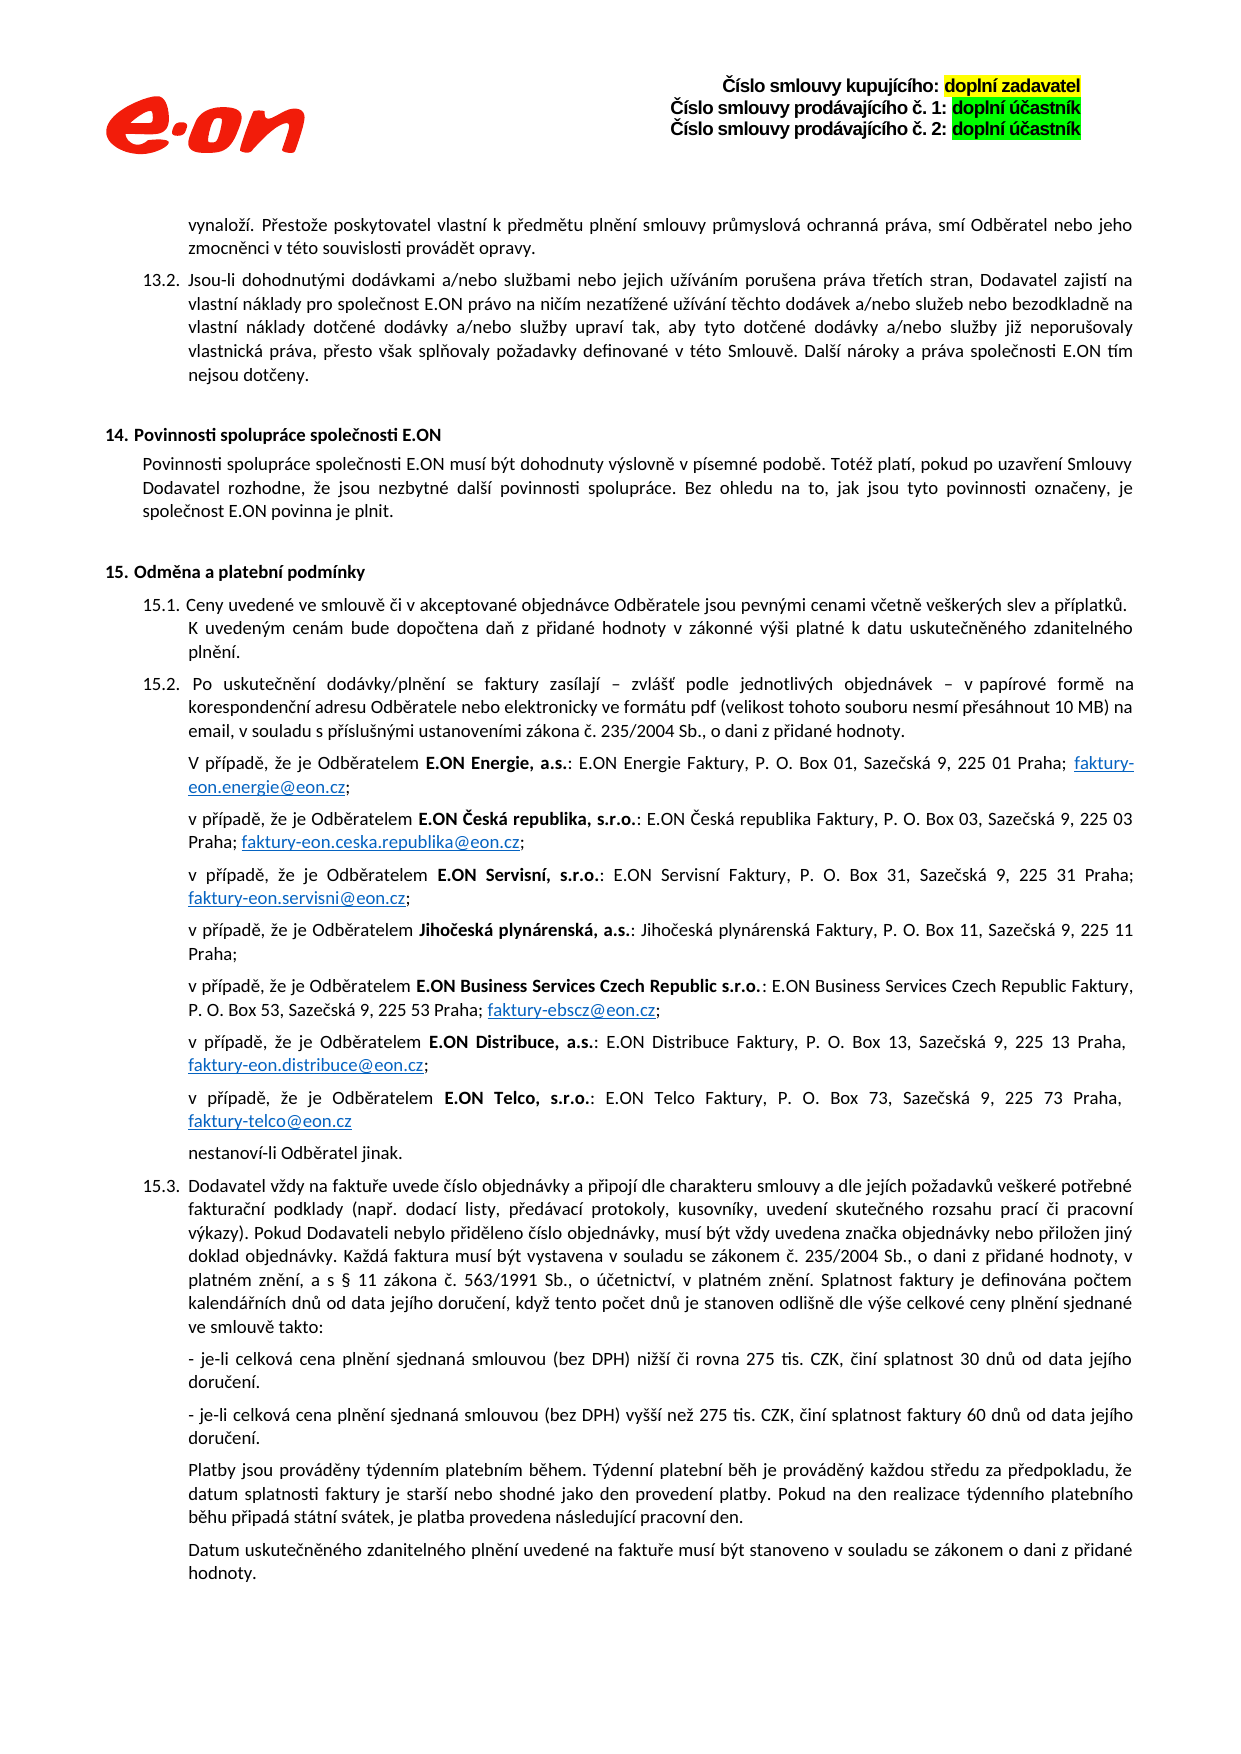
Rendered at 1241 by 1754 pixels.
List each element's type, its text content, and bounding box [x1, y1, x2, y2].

text 14. Povinnosti spolupráce společnosti E.ON [105, 424, 1134, 447]
text nestanoví-li Odběratel jinak. [188, 1142, 1134, 1164]
text 15.1. Ceny uvedené ve smlouvě či v akceptované objednávce Odběratele jsou pevnými cenami včetně veškerých slev a příplatků. K uvedeným cenám bude dopočtena daň z přidané hodnoty v zákonné výši platné k datu uskutečněného zdanitelného plnění. [142, 593, 1134, 663]
text Platby jsou prováděny týdenním platebním během. Týdenní platební běh je prováděný každou středu za předpokladu, že datum splatnosti faktury je starší nebo shodné jako den provedení platby. Pokud na den realizace týdenního platebního běhu připadá státní svátek, je platba provedena následující pracovní den. [188, 1459, 1134, 1529]
text Datum uskutečněného zdanitelného plnění uvedené na faktuře musí být stanoveno v souladu se zákonem o dani z přidané hodnoty. [188, 1538, 1134, 1584]
text V případě, že je Odběratelem E.ON Energie, a.s.: E.ON Energie Faktury, P. O. Box 01, Sazečská 9, 225 01 Praha; faktury-eon.energie@eon.cz; [188, 751, 1134, 798]
text v případě, že je Odběratelem E.ON Telco, s.r.o.: E.ON Telco Faktury, P. O. Box 73, Sazečská 9, 225 73 Praha, faktury-telco@eon.cz [188, 1086, 1134, 1132]
text 15.3. Dodavatel vždy na faktuře uvede číslo objednávky a připojí dle charakteru smlouvy a dle jejích požadavků veškeré potřebné fakturační podklady (např. dodací listy, předávací protokoly, kusovníky, uvedení skutečného rozsahu prací či pracovní výkazy). Pokud Dodavateli nebylo přiděleno číslo objednávky, musí být vždy uvedena značka objednávky nebo přiložen jiný doklad objednávky. Každá faktura musí být vystavena v souladu se zákonem č. 235/2004 Sb., o dani z přidané hodnoty, v platném znění, a s § 11 zákona č. 563/1991 Sb., o účetnictví, v platném znění. Splatnost faktury je definována počtem kalendářních dnů od data jejího doručení, když tento počet dnů je stanoven odlišně dle výše celkové ceny plnění sjednané ve smlouvě takto: [142, 1174, 1134, 1338]
text v případě, že je Odběratelem Jihočeská plynárenská, a.s.: Jihočeská plynárenská Faktury, P. O. Box 11, Sazečská 9, 225 11 Praha; [188, 919, 1134, 965]
text Povinnosti spolupráce společnosti E.ON musí být dohodnuty výslovně v písemné podobě. Totéž platí, pokud po uzavření Smlouvy Dodavatel rozhodne, že jsou nezbytné další povinnosti spolupráce. Bez ohledu na to, jak jsou tyto povinnosti označeny, je společnost E.ON povinna je plnit. [142, 452, 1134, 522]
text - je-li celková cena plnění sjednaná smlouvou (bez DPH) vyšší než 275 tis. CZK, činí splatnost faktury 60 dnů od data jejího doručení. [188, 1403, 1134, 1449]
text v případě, že je Odběratelem E.ON Business Services Czech Republic s.r.o.: E.ON Business Services Czech Republic Faktury, P. O. Box 53, Sazečská 9, 225 53 Praha; faktury-ebscz@eon.cz; [188, 974, 1134, 1021]
subtitle 15. Odměna a platební podmínky [105, 561, 1134, 583]
text v případě, že je Odběratelem E.ON Česká republika, s.r.o.: E.ON Česká republika Faktury, P. O. Box 03, Sazečská 9, 225 03 Praha; faktury-eon.ceska.republika@eon.cz; [188, 807, 1134, 854]
text 15.2. Po uskutečnění dodávky/plnění se faktury zasílají – zvlášť podle jednotlivých objednávek – v papírové formě na korespondenční adresu Odběratele nebo elektronicky ve formátu pdf (velikost tohoto souboru nesmí přesáhnout 10 MB) na email, v souladu s příslušnými ustanoveními zákona č. 235/2004 Sb., o dani z přidané hodnoty. [142, 672, 1134, 742]
text v případě, že je Odběratelem E.ON Servisní, s.r.o.: E.ON Servisní Faktury, P. O. Box 31, Sazečská 9, 225 31 Praha; faktury-eon.servisni@eon.cz; [188, 863, 1134, 909]
text 13.2. Jsou-li dohodnutými dodávkami a/nebo službami nebo jejich užíváním porušena práva třetích stran, Dodavatel zajistí na vlastní náklady pro společnost E.ON právo na ničím nezatížené užívání těchto dodávek a/nebo služeb nebo bezodkladně na vlastní náklady dotčené dodávky a/nebo služby upraví tak, aby tyto dotčené dodávky a/nebo služby již neporušovaly vlastnická práva, přesto však splňovaly požadavky definované v této Smlouvě. Další nároky a práva společnosti E.ON tím nejsou dotčeny. [142, 269, 1134, 386]
text v případě, že je Odběratelem E.ON Distribuce, a.s.: E.ON Distribuce Faktury, P. O. Box 13, Sazečská 9, 225 13 Praha, faktury-eon.distribuce@eon.cz; [188, 1030, 1134, 1077]
text - je-li celková cena plnění sjednaná smlouvou (bez DPH) nižší či rovna 275 tis. CZK, činí splatnost 30 dnů od data jejího doručení. [188, 1347, 1134, 1394]
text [142, 213, 1134, 259]
